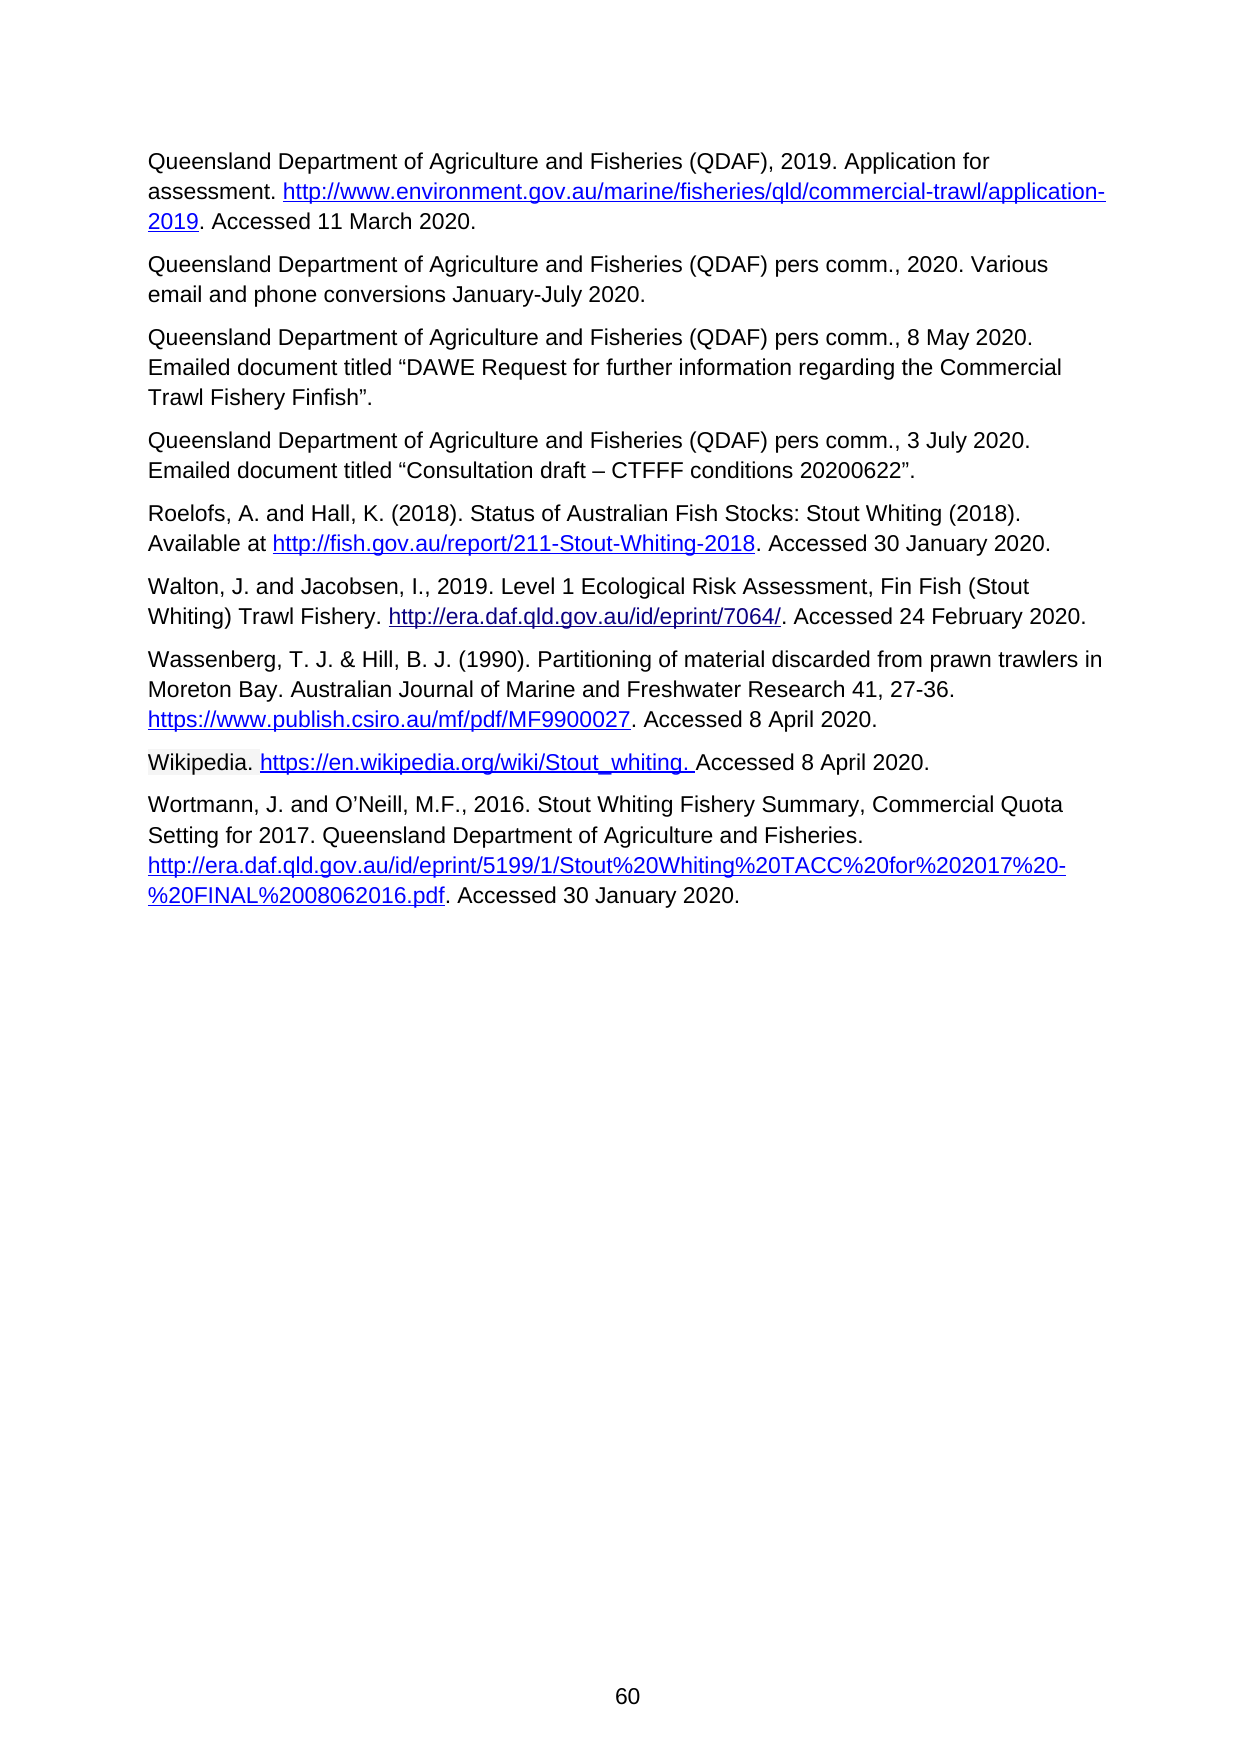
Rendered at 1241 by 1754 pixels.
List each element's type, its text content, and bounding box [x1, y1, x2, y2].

text Wortmann, J. and O’Neill, M.F., 2016. Stout Whiting Fishery Summary, Commercial Quota Setting for 2017. Queensland Department of Agriculture and Fisheries. http://era.daf.qld.gov.au/id/eprint/5199/1/Stout%20Whiting%20TACC%20for%202017%20-%20FINAL%2008062016.pdf. Accessed 30 January 2020. [148, 791, 1107, 908]
text Wassenberg, T. J. & Hill, B. J. (1990). Partitioning of material discarded from prawn trawlers in Moreton Bay. Australian Journal of Marine and Freshwater Research 41, 27-36. https://www.publish.csiro.au/mf/pdf/MF9900027. Accessed 8 April 2020. [148, 646, 1107, 732]
text Queensland Department of Agriculture and Fisheries (QDAF) pers comm., 3 July 2020. Emailed document titled “Consultation draft – CTFFF conditions 20200622”. [148, 427, 1107, 483]
text Queensland Department of Agriculture and Fisheries (QDAF) pers comm., 2020. Various email and phone conversions January-July 2020. [148, 251, 1107, 307]
text Wikipedia. https://en.wikipedia.org/wiki/Stout_whiting. Accessed 8 April 2020. [260, 749, 1107, 775]
text Walton, J. and Jacobsen, I., 2019. Level 1 Ecological Risk Assessment, Fin Fish (Stout Whiting) Trawl Fishery. http://era.daf.qld.gov.au/id/eprint/7064/. Accessed 24 February 2020. [148, 573, 1107, 629]
text Roelofs, A. and Hall, K. (2018). Status of Australian Fish Stocks: Stout Whiting (2018). Available at http://fish.gov.au/report/211-Stout-Whiting-2018. Accessed 30 January 2020. [148, 500, 1107, 556]
text Queensland Department of Agriculture and Fisheries (QDAF) pers comm., 8 May 2020. Emailed document titled “DAWE Request for further information regarding the Commercial Trawl Fishery Finfish”. [148, 324, 1107, 411]
text Queensland Department of Agriculture and Fisheries (QDAF), 2019. Application for assessment. http://www.environment.gov.au/marine/fisheries/qld/commercial-trawl/application-2019. Accessed 11 March 2020. [148, 148, 1107, 234]
